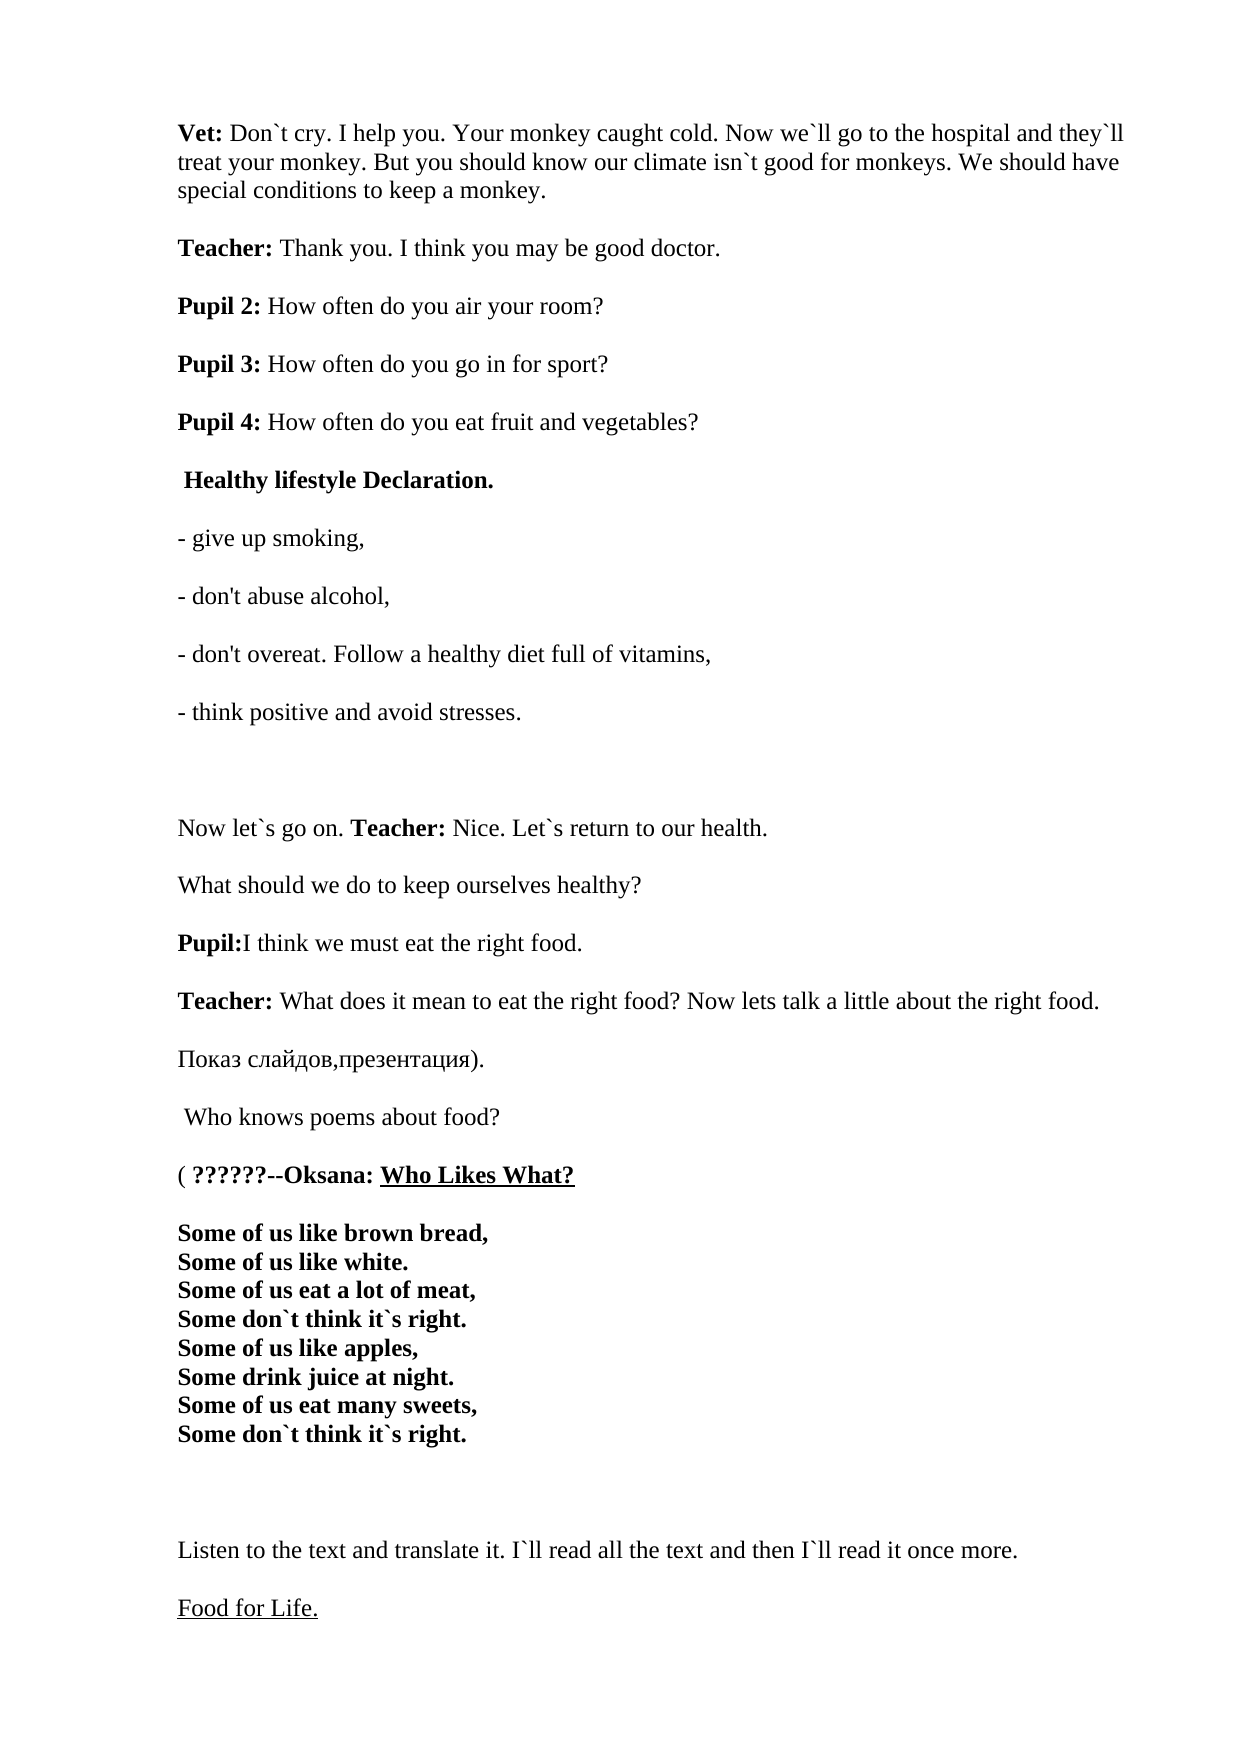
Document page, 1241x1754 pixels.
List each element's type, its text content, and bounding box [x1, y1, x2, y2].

text Vet: Don`t cry. I help you. Your monkey caught cold. Now we`ll go to the hospital and they`ll treat your monkey. But you should know our climate isn`t good for monkeys. We should have special conditions to keep a monkey. [177, 118, 1152, 204]
text Teacher: What does it mean to eat the right food? Now lets talk a little about the right food. [177, 986, 1152, 1015]
text Teacher: Thank you. I think you may be good doctor. [177, 233, 1152, 262]
text Some of us like brown bread, Some of us like white. Some of us eat a lot of meat, Some don`t think it`s right. Some of us like apples, Some drink juice at night. Some of us eat many sweets, Some don`t think it`s right. [177, 1218, 1152, 1448]
text Who knows poems about food? [177, 1102, 1152, 1131]
text Healthy lifestyle Declaration. [177, 465, 1152, 494]
text - give up smoking, [177, 523, 1152, 552]
text Pupil 3: How often do you go in for sport? [177, 349, 1152, 378]
text Listen to the text and translate it. I`ll read all the text and then I`ll read it once more. [177, 1535, 1152, 1564]
text - don't abuse alcohol, [177, 581, 1152, 610]
text What should we do to keep ourselves healthy? [177, 871, 1152, 899]
text ( ??????--Oksana: Who Likes What? [177, 1160, 1152, 1189]
text Food for Life. [177, 1593, 1152, 1622]
text Pupil 2: How often do you air your room? [177, 291, 1152, 320]
text - don't overeat. Follow a healthy diet full of vitamins, [177, 639, 1152, 668]
text Now let`s go on. Teacher: Nice. Let`s return to our health. [177, 813, 1152, 841]
text Pupil:I think we must eat the right food. [177, 928, 1152, 957]
text Pupil 4: How often do you eat fruit and vegetables? [177, 407, 1152, 436]
text Показ слайдов,презентация). [177, 1044, 1152, 1073]
text - think positive and avoid stresses. [177, 697, 1152, 726]
